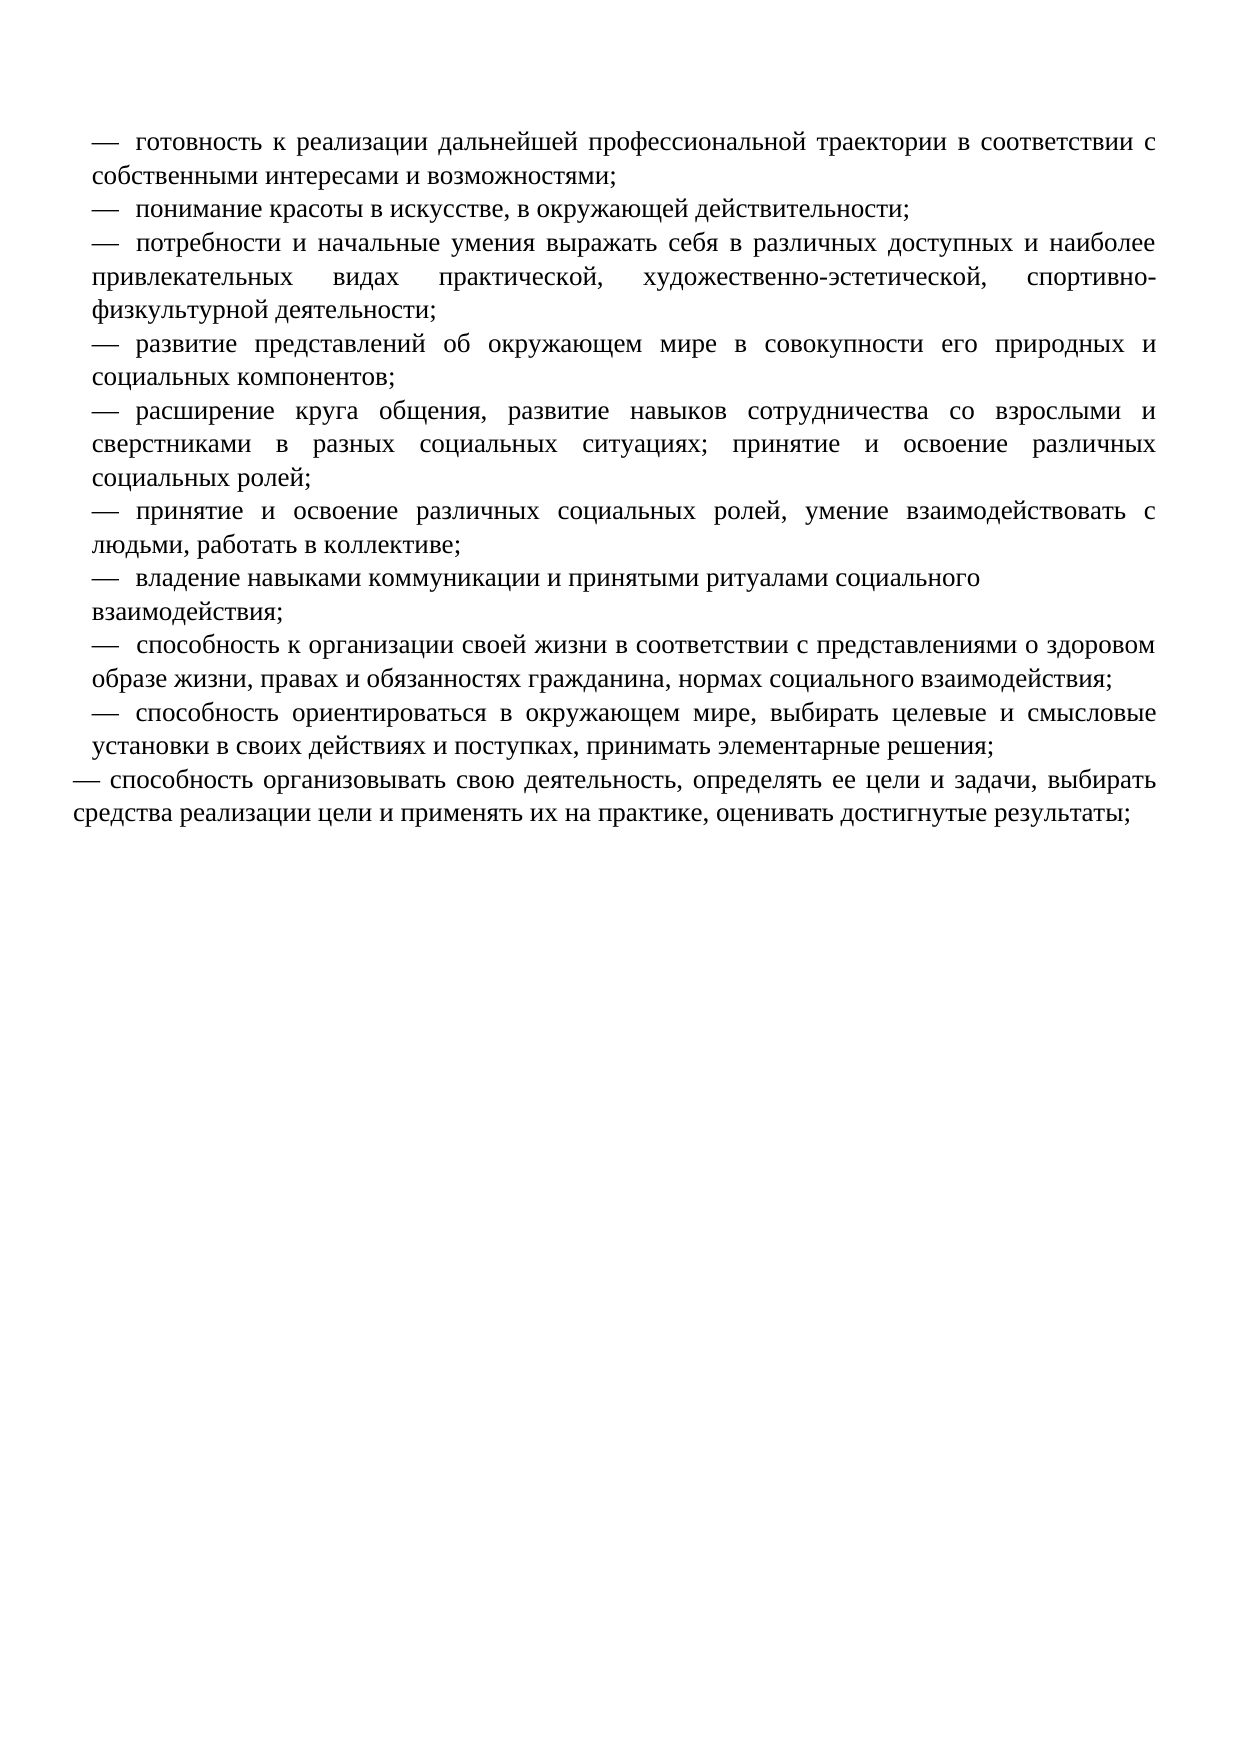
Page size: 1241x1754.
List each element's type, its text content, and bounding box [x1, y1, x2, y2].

list понимание красоты в искусстве, в окружающей действительности; [92, 191, 1157, 225]
text — способность организовывать свою деятельность, определять ее цели и задачи, выбирать средства реализации цели и применять их на практике, оценивать достигнутые результаты; [73, 761, 1157, 828]
list готовность к реализации дальнейшей профессиональной траектории в соответствии с собственными интересами и возможностями; [92, 124, 1157, 191]
list способность ориентироваться в окружающем мире, выбирать целевые и смысловые установки в своих действиях и поступках, принимать элементарные решения; [92, 694, 1157, 761]
list способность к организации своей жизни в соответствии с представлениями о здоровом образе жизни, правах и обязанностях гражданина, нормах социального взаимодействия; [92, 627, 1157, 694]
list потребности и начальные умения выражать себя в различных доступных и наиболее привлекательных видах практической, художественно-эстетической, спортивно- физкультурной деятельности; [92, 225, 1157, 325]
list владение навыками коммуникации и принятыми ритуалами социального взаимодействия; [92, 560, 1157, 627]
list развитие представлений об окружающем мире в совокупности его природных и социальных компонентов; [92, 325, 1157, 392]
list принятие и освоение различных социальных ролей, умение взаимодействовать с людьми, работать в коллективе; [92, 493, 1157, 560]
list расширение круга общения, развитие навыков сотрудничества со взрослыми и сверстниками в разных социальных ситуациях; принятие и освоение различных социальных ролей; [92, 392, 1157, 493]
